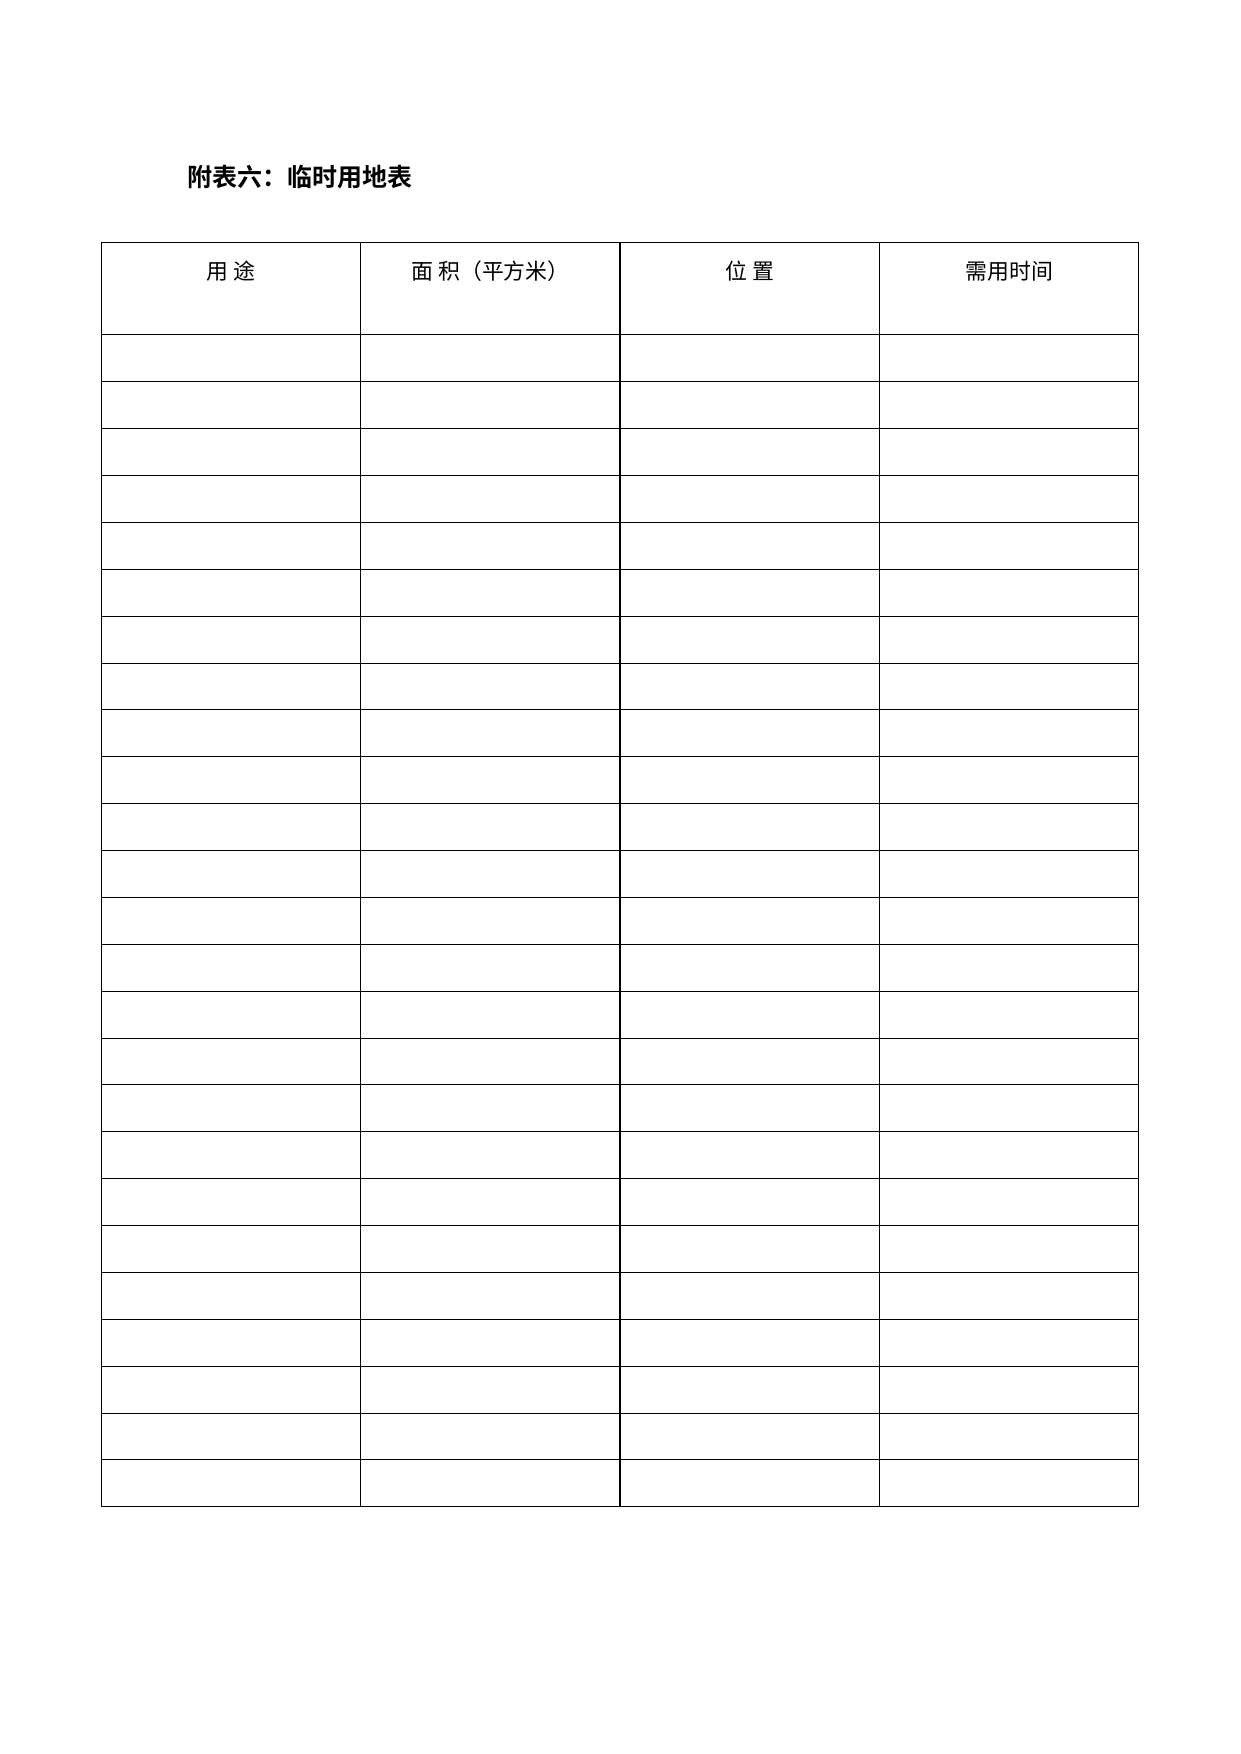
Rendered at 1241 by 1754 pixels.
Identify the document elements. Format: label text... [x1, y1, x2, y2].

table_cell [880, 1179, 1138, 1225]
table_cell [102, 617, 360, 662]
table_cell [621, 1273, 879, 1319]
table_cell [880, 710, 1138, 756]
table_cell [880, 335, 1138, 381]
table_cell [361, 1414, 619, 1459]
table_cell [361, 1226, 619, 1272]
table_cell [621, 1085, 879, 1131]
table_cell [361, 757, 619, 803]
table_cell [880, 1460, 1138, 1506]
table_cell [621, 1460, 879, 1506]
table_cell [361, 523, 619, 569]
table_cell [102, 429, 360, 475]
table_cell [102, 1179, 360, 1225]
table_cell [102, 1132, 360, 1178]
table_cell [102, 757, 360, 803]
table_cell [621, 617, 879, 662]
table_cell [102, 1226, 360, 1272]
table_cell [621, 1132, 879, 1178]
table_cell [621, 429, 879, 475]
text 附表六：临时用地表 [187, 150, 1053, 196]
table_cell [621, 476, 879, 522]
table_cell [361, 1367, 619, 1412]
table_cell [102, 1273, 360, 1319]
table_cell [621, 757, 879, 803]
table_cell [102, 335, 360, 381]
table_cell [102, 992, 360, 1037]
table_cell [361, 382, 619, 428]
table_cell [361, 570, 619, 616]
table_cell [880, 476, 1138, 522]
table_cell [102, 1085, 360, 1131]
table_cell [361, 1273, 619, 1319]
table_cell [361, 945, 619, 991]
table_cell [102, 1039, 360, 1084]
table_cell [361, 1179, 619, 1225]
table_cell [880, 945, 1138, 991]
table_cell [102, 570, 360, 616]
table_cell [880, 1085, 1138, 1131]
table_cell [621, 664, 879, 709]
table_cell [102, 1414, 360, 1459]
table_cell [102, 1320, 360, 1366]
table_cell [621, 1414, 879, 1459]
table_cell [102, 710, 360, 756]
table_cell [880, 804, 1138, 850]
table_cell [880, 523, 1138, 569]
table_cell [361, 664, 619, 709]
table_cell [880, 1320, 1138, 1366]
table_cell [880, 757, 1138, 803]
table_cell [102, 898, 360, 944]
table_cell [361, 992, 619, 1037]
table_cell [880, 664, 1138, 709]
table_cell [880, 898, 1138, 944]
table_cell [880, 1132, 1138, 1178]
table_cell [361, 1460, 619, 1506]
table_cell [102, 664, 360, 709]
table_cell [880, 1414, 1138, 1459]
table_cell [880, 382, 1138, 428]
table_cell [621, 804, 879, 850]
table_cell [621, 1367, 879, 1412]
table_cell [880, 429, 1138, 475]
table_cell [621, 710, 879, 756]
table_cell [880, 1039, 1138, 1084]
table_cell [621, 1179, 879, 1225]
table_cell [621, 1039, 879, 1084]
table_cell [361, 1085, 619, 1131]
table_cell [102, 804, 360, 850]
table_cell [361, 1039, 619, 1084]
table_cell [621, 382, 879, 428]
table_cell [102, 382, 360, 428]
table_cell [361, 851, 619, 897]
table_cell [621, 1320, 879, 1366]
table_cell [361, 710, 619, 756]
table_cell [621, 898, 879, 944]
table_cell [361, 1320, 619, 1366]
table_cell [621, 570, 879, 616]
table_header 需用时间 [880, 243, 1138, 334]
table_cell [102, 476, 360, 522]
table_cell [880, 992, 1138, 1037]
table_cell [880, 1226, 1138, 1272]
table_cell [880, 1367, 1138, 1412]
table_cell [102, 851, 360, 897]
table_cell [880, 851, 1138, 897]
table_cell [361, 898, 619, 944]
table_cell [361, 617, 619, 662]
table_header 位 置 [621, 243, 879, 334]
table_cell [361, 476, 619, 522]
table_cell [621, 851, 879, 897]
table_cell [361, 335, 619, 381]
table_header 面 积（平方米） [361, 243, 619, 334]
table_cell [102, 523, 360, 569]
table_cell [880, 1273, 1138, 1319]
table_cell [361, 1132, 619, 1178]
table_cell [102, 945, 360, 991]
table_cell [880, 617, 1138, 662]
table_cell [102, 1367, 360, 1412]
table_cell [621, 945, 879, 991]
table_cell [621, 335, 879, 381]
table_cell [621, 992, 879, 1037]
table_cell [621, 523, 879, 569]
table_cell [880, 570, 1138, 616]
table_cell [361, 429, 619, 475]
table_cell [621, 1226, 879, 1272]
table_header 用 途 [102, 243, 360, 334]
table_cell [361, 804, 619, 850]
table_cell [102, 1460, 360, 1506]
